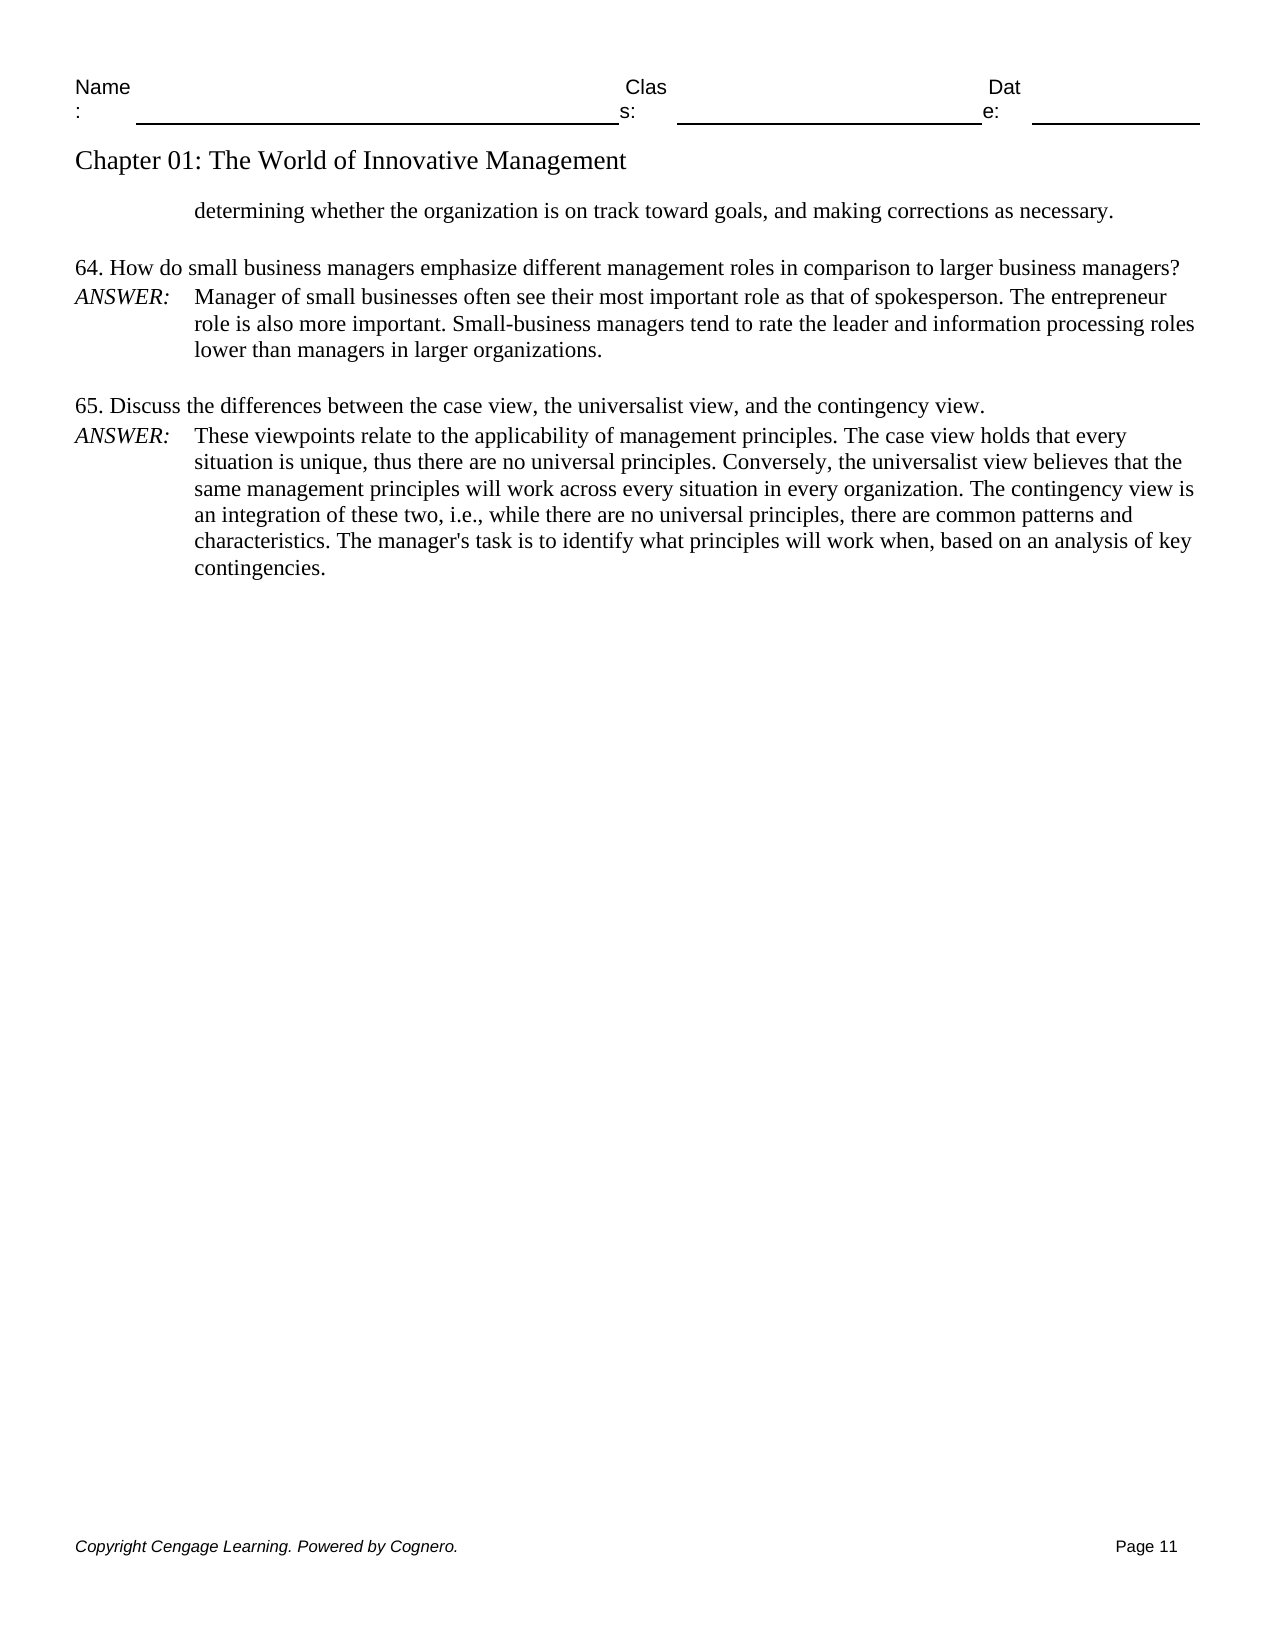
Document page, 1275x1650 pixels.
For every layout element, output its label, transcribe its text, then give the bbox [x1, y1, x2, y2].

table_header 65. Discuss the differences between the case view, the universalist view, and the contingency view. [75, 393, 1200, 583]
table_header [75, 194, 1200, 227]
table_header 64. How do small business managers emphasize different management roles in comparison to larger business managers? [75, 254, 1200, 366]
